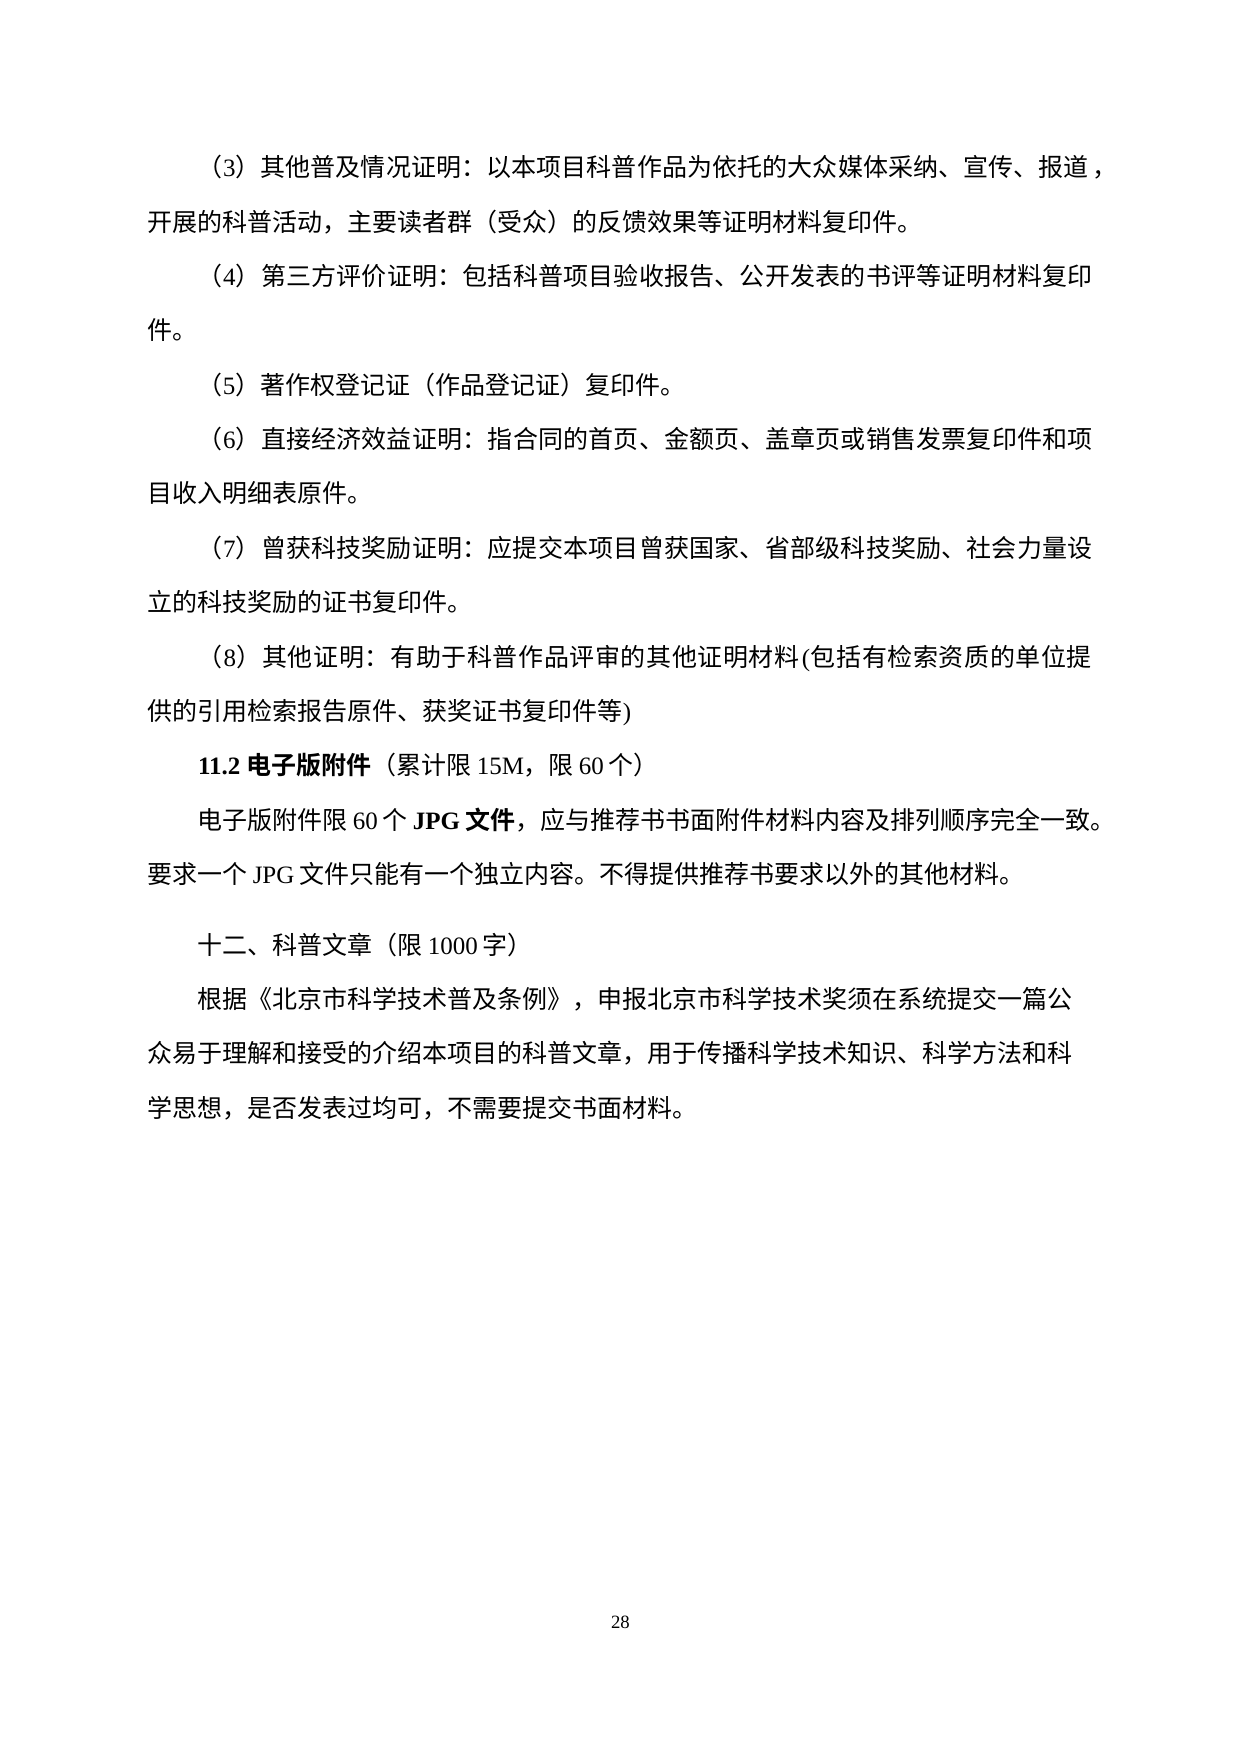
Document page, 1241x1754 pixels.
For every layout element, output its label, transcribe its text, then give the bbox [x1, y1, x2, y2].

text （7）曾获科技奖励证明：应提交本项目曾获国家、省部级科技奖励、社会力量设立的科技奖励的证书复印件。 [148, 528, 1092, 619]
text （3）其他普及情况证明：以本项目科普作品为依托的大众媒体采纳、宣传、报道，开展的科普活动，主要读者群（受众）的反馈效果等证明材料复印件。 [148, 148, 1092, 238]
text 根据《北京市科学技术普及条例》，申报北京市科学技术奖须在系统提交一篇公众易于理解和接受的介绍本项目的科普文章，用于传播科学技术知识、科学方法和科学思想，是否发表过均可，不需要提交书面材料。 [148, 979, 1092, 1124]
text （8）其他证明：有助于科普作品评审的其他证明材料(包括有检索资质的单位提供的引用检索报告原件、获奖证书复印件等) [148, 637, 1092, 728]
text 11.2 电子版附件（累计限15M，限60个） [148, 746, 1092, 782]
text 电子版附件限60个JPG文件，应与推荐书书面附件材料内容及排列顺序完全一致。要求一个JPG文件只能有一个独立内容。不得提供推荐书要求以外的其他材料。 [148, 800, 1092, 891]
text （5）著作权登记证（作品登记证）复印件。 [148, 365, 1092, 401]
text 十二、科普文章（限1000字） [148, 925, 1092, 961]
text （4）第三方评价证明：包括科普项目验收报告、公开发表的书评等证明材料复印件。 [148, 256, 1092, 347]
text （6）直接经济效益证明：指合同的首页、金额页、盖章页或销售发票复印件和项目收入明细表原件。 [148, 419, 1092, 510]
